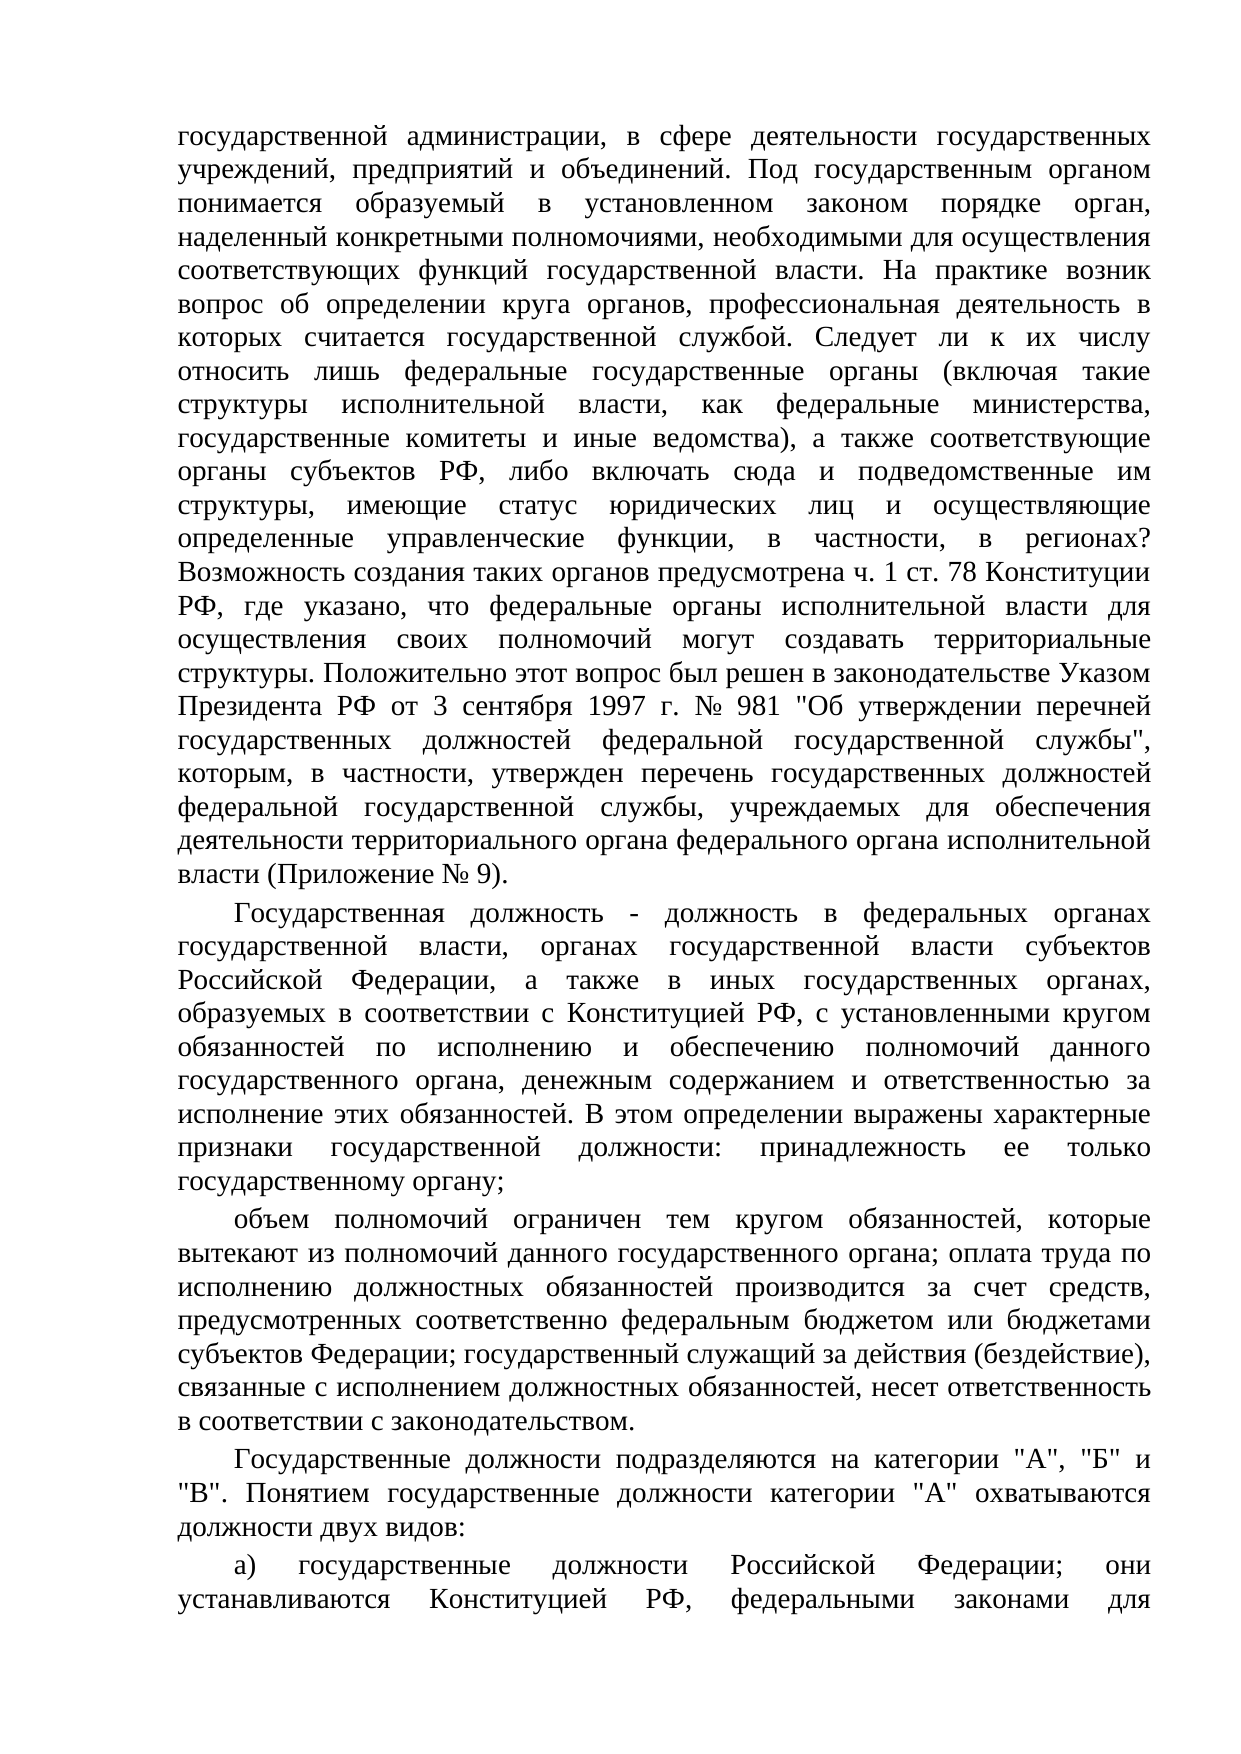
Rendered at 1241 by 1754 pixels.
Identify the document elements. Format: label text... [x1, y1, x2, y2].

text Государственная должность - должность в федеральных органах государственной власти, органах государственной власти субъектов Российской Федерации, а также в иных государственных органах, образуемых в соответствии с Конституцией РФ, с установленными кругом обязанностей по исполнению и обеспечению полномочий данного государственного органа, денежным содержанием и ответственностью за исполнение этих обязанностей. В этом определении выражены характерные признаки государственной должности: принадлежность ее только государственному органу; [177, 895, 1152, 1197]
text Государственные должности подразделяются на категории "А", "Б" и "В". Понятием государственные должности категории "А" охватываются должности двух видов: [177, 1442, 1152, 1542]
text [177, 1547, 1152, 1614]
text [177, 118, 1152, 889]
text объем полномочий ограничен тем кругом обязанностей, которые вытекают из полномочий данного государственного органа; оплата труда по исполнению должностных обязанностей производится за счет средств, предусмотренных соответственно федеральным бюджетом или бюджетами субъектов Федерации; государственный служащий за действия (бездействие), связанные с исполнением должностных обязанностей, несет ответственность в соответствии с законодательством. [177, 1202, 1152, 1436]
